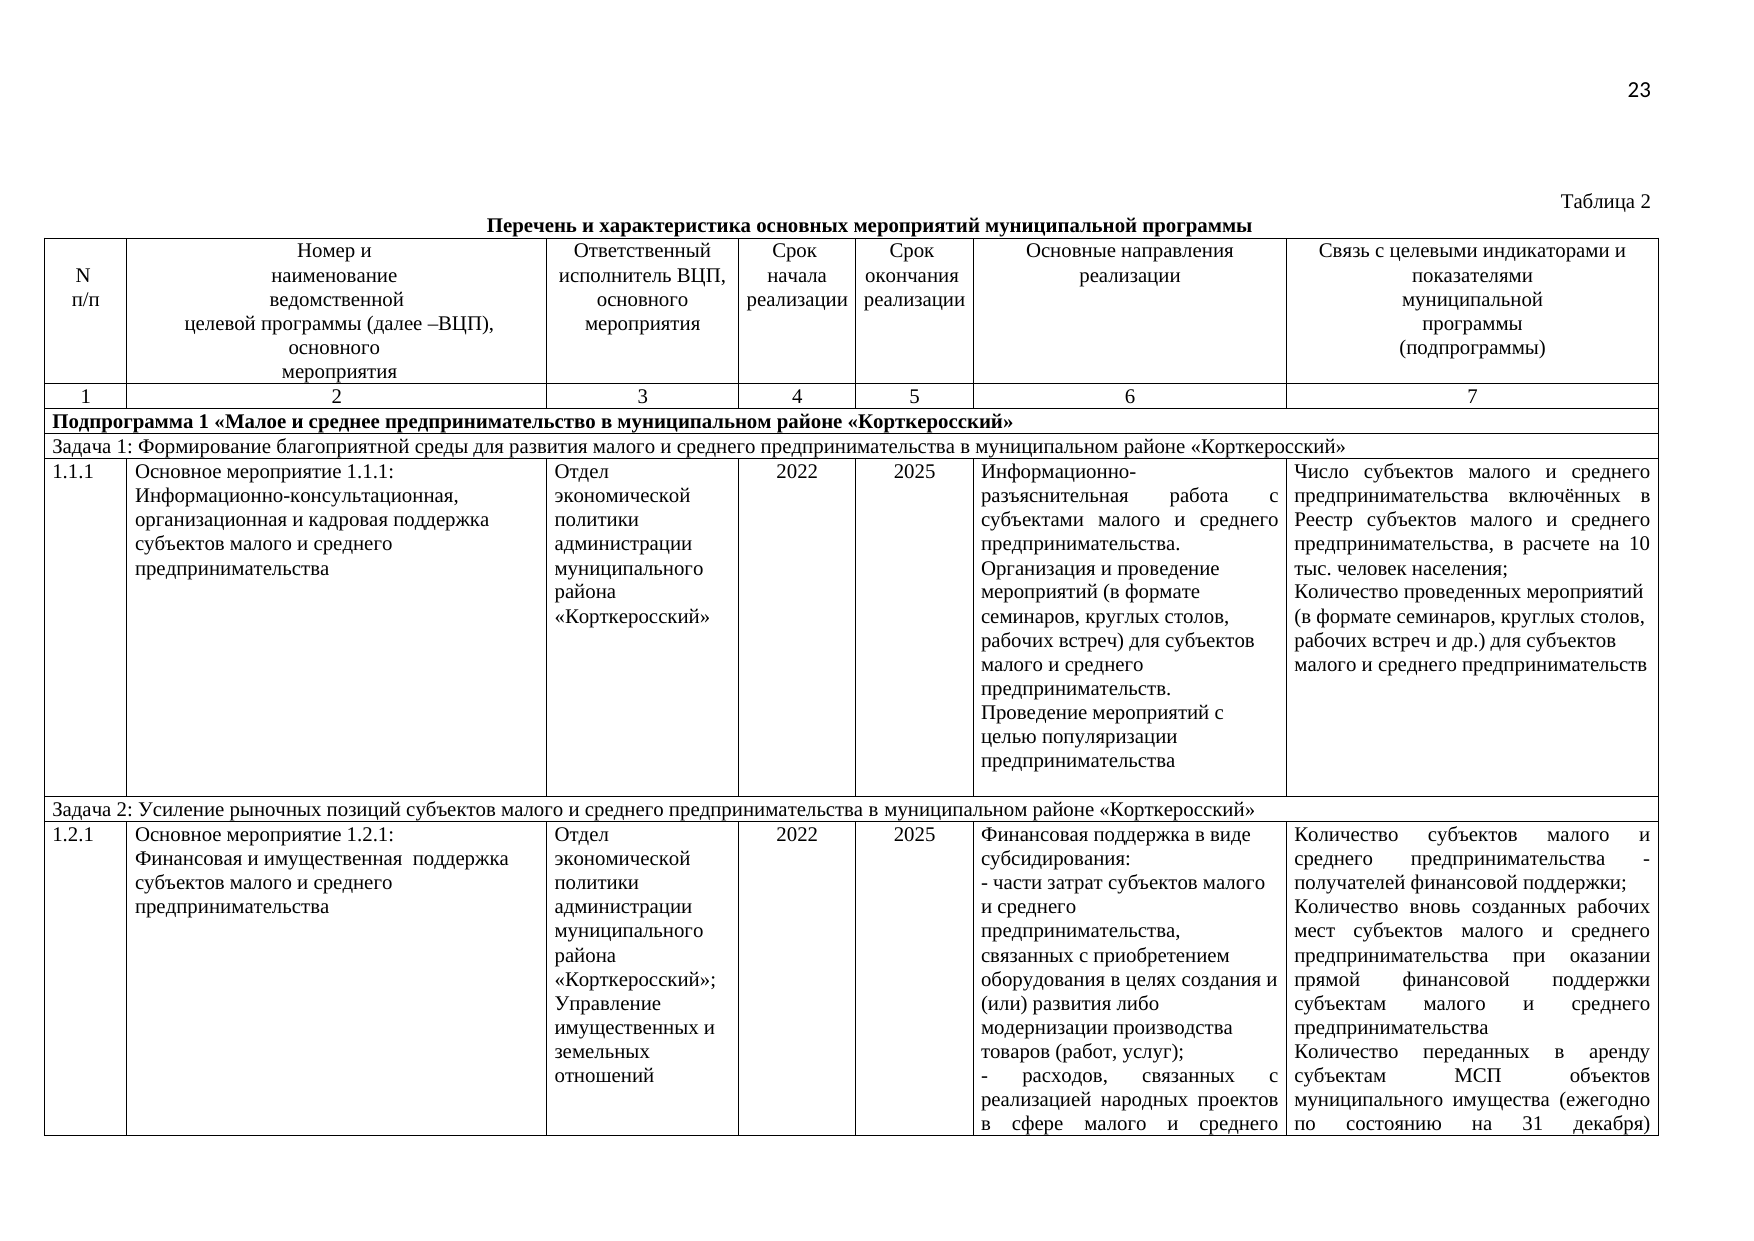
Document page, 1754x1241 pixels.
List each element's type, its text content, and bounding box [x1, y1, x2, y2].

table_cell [547, 822, 738, 1135]
table_cell Подпрограмма 1 «Малое и среднее предпринимательство в муниципальном районе «Корткеросский» [45, 409, 1658, 433]
table_cell 2025 [856, 459, 973, 796]
table_cell 3 [547, 384, 738, 408]
table_header N п/п [45, 239, 126, 383]
table_header Срок окончания реализации [856, 239, 973, 383]
table_cell 1.1.1 [45, 459, 126, 796]
table_header Срок начала реализации [739, 239, 855, 383]
table_cell 7 [1287, 384, 1658, 408]
table_header Ответственный исполнитель ВЦП, основного мероприятия [547, 239, 738, 383]
table_cell 6 [974, 384, 1286, 408]
table_cell Информационно-разъяснительная работа с субъектами малого и среднего предпринимательства. Организация и проведение мероприятий (в формате семинаров, круглых столов, рабочих встреч) для субъектов малого и среднего предпринимательств. Проведение мероприятий с целью популяризации предпринимательства [974, 459, 1286, 796]
table_cell 2025 [856, 822, 973, 1135]
table_cell Отдел экономической политики администрации муниципального района «Корткеросский» [547, 459, 738, 796]
text Таблица 2 [89, 189, 1651, 213]
table_cell 2 [127, 384, 546, 408]
table_cell Основное мероприятие 1.1.1: Информационно-консультационная, организационная и кадровая поддержка субъектов малого и среднего предпринимательства [127, 459, 546, 796]
table_cell 2022 [739, 822, 855, 1135]
table_cell Задача 1: Формирование благоприятной среды для развития малого и среднего предпринимательства в муниципальном районе «Корткеросский» [45, 434, 1658, 458]
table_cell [974, 822, 1286, 1135]
table_header Основные направления реализации [974, 239, 1286, 383]
table_header Связь с целевыми индикаторами и показателями муниципальной программы (подпрограммы) [1287, 239, 1658, 383]
table_cell 2022 [739, 459, 855, 796]
table_cell Задача 2: Усиление рыночных позиций субъектов малого и среднего предпринимательства в муниципальном районе «Корткеросский» [45, 797, 1658, 821]
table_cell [127, 822, 546, 1135]
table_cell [1287, 822, 1658, 1135]
table_cell 1 [45, 384, 126, 408]
text Перечень и характеристика основных мероприятий муниципальной программы [89, 213, 1651, 237]
table_cell 4 [739, 384, 855, 408]
table_header Номер и наименование ведомственной целевой программы (далее –ВЦП), основного мероприятия [127, 239, 546, 383]
table_cell Число субъектов малого и среднего предпринимательства включённых в Реестр субъектов малого и среднего предпринимательства, в расчете на 10 тыс. человек населения; Количество проведенных мероприятий (в формате семинаров, круглых столов, рабочих встреч и др.) для субъектов малого и среднего предпринимательств [1287, 459, 1658, 796]
table_cell 1.2.1 [45, 822, 126, 1135]
table_cell 5 [856, 384, 973, 408]
